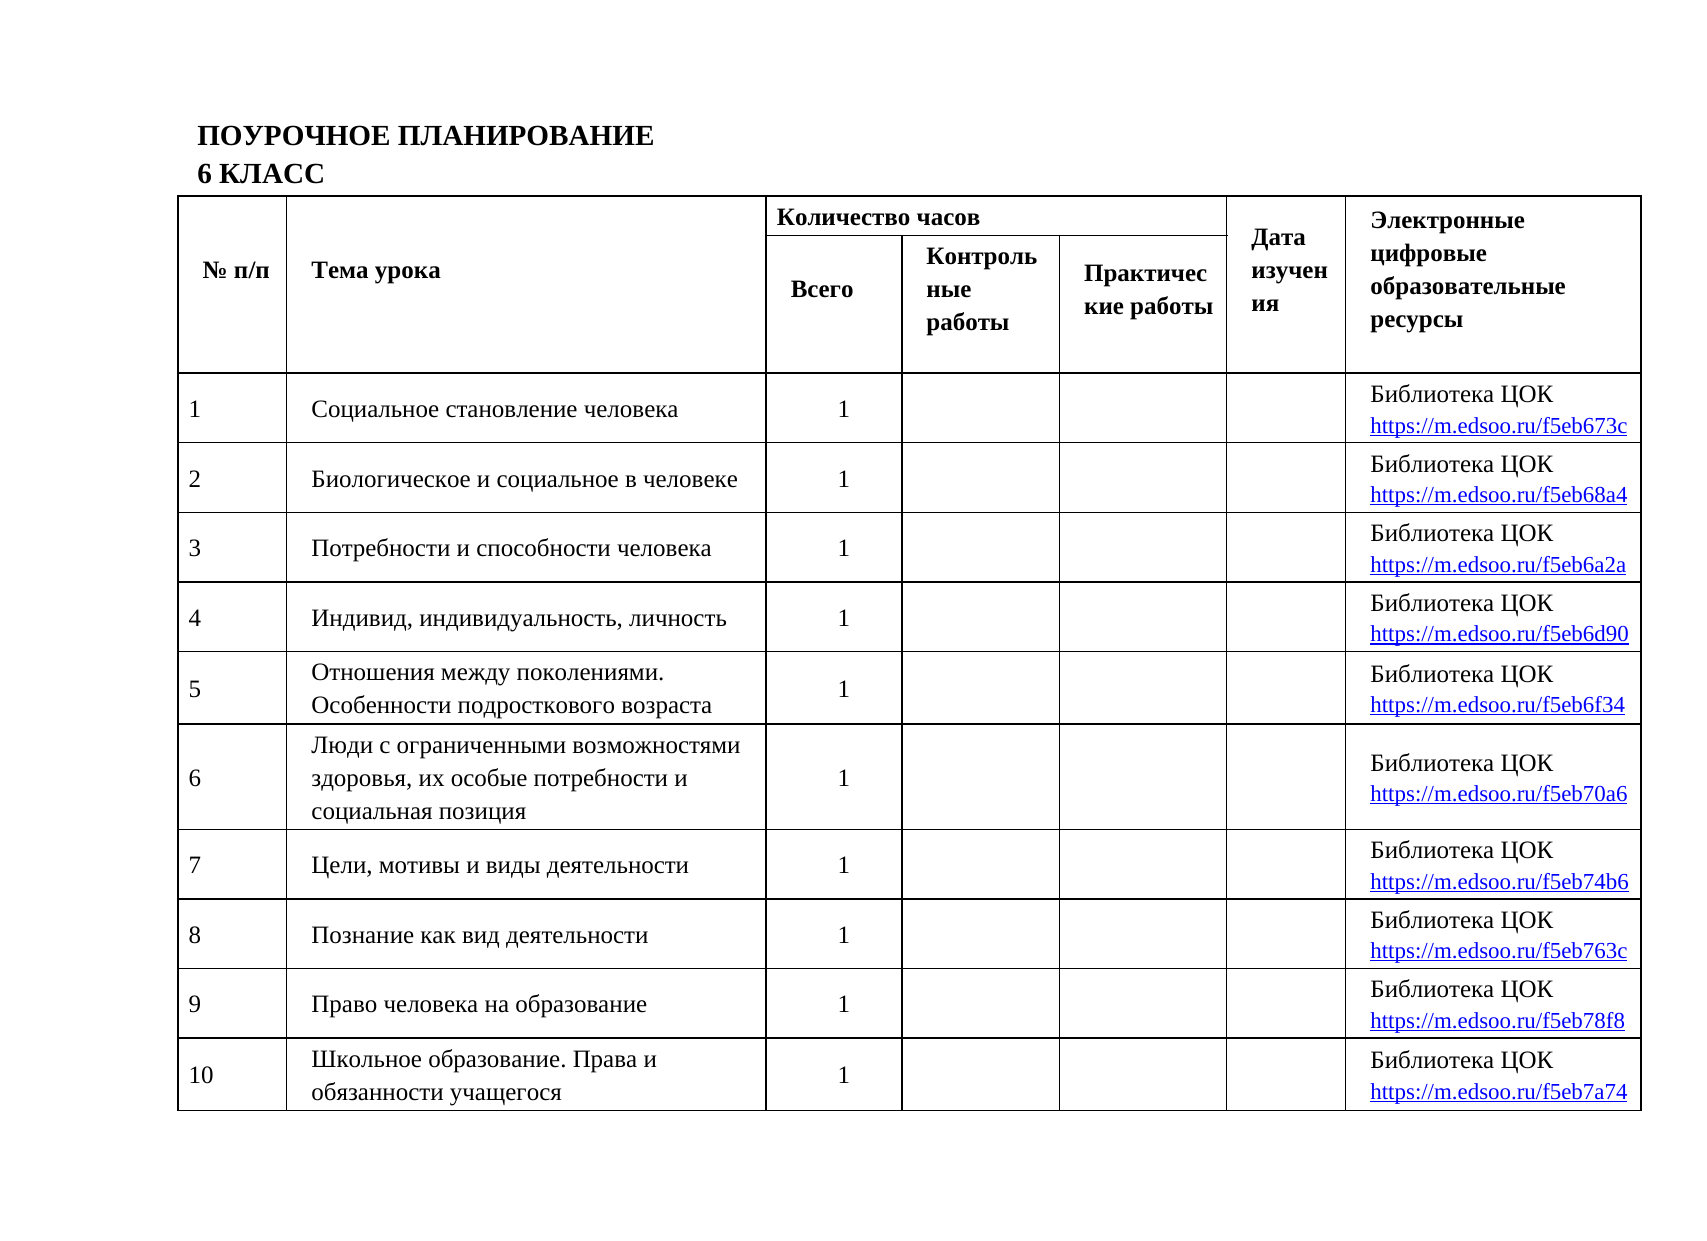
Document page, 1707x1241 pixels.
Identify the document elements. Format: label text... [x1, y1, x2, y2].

table_cell [1227, 900, 1345, 968]
table_cell [903, 443, 1059, 511]
table_cell [903, 830, 1059, 898]
table_cell [1227, 830, 1345, 898]
table_cell [1060, 1039, 1226, 1109]
table_cell Социальное становление человека [287, 374, 765, 442]
table_cell [1227, 583, 1345, 651]
table_cell Школьное образование. Права и обязанности учащегося [287, 1039, 765, 1109]
table_cell 8 [179, 900, 286, 968]
table_cell [1060, 900, 1226, 968]
table_cell 7 [179, 830, 286, 898]
table_header № п/п [179, 197, 286, 372]
table_cell 1 [767, 513, 901, 581]
text 6 КЛАСС [190, 157, 1618, 190]
table_cell [1227, 513, 1345, 581]
table_header Дата изучения [1227, 197, 1345, 372]
table_cell [1060, 443, 1226, 511]
table_cell Библиотека ЦОК https://m.edsoo.ru/f5eb78f8 [1346, 969, 1640, 1037]
table_cell 4 [179, 583, 286, 651]
table_header Количество часов [767, 197, 1226, 234]
table_cell [903, 652, 1059, 723]
table_cell [903, 900, 1059, 968]
table_cell [1060, 374, 1226, 442]
table_cell [1060, 969, 1226, 1037]
table_cell Библиотека ЦОК https://m.edsoo.ru/f5eb6a2a [1346, 513, 1640, 581]
table_cell Библиотека ЦОК https://m.edsoo.ru/f5eb6f34 [1346, 652, 1640, 723]
table_cell Познание как вид деятельности [287, 900, 765, 968]
table_cell 3 [179, 513, 286, 581]
table_cell 1 [767, 900, 901, 968]
table_cell [1060, 830, 1226, 898]
table_cell [903, 969, 1059, 1037]
table_cell Контрольные работы [903, 236, 1059, 372]
table_cell [1227, 652, 1345, 723]
table_cell [1060, 513, 1226, 581]
table_cell Люди с ограниченными возможностями здоровья, их особые потребности и социальная позиция [287, 725, 765, 828]
table_cell 5 [179, 652, 286, 723]
table_header Тема урока [287, 197, 765, 372]
table_cell Библиотека ЦОК https://m.edsoo.ru/f5eb673c [1346, 374, 1640, 442]
table_cell Библиотека ЦОК https://m.edsoo.ru/f5eb70a6 [1346, 725, 1640, 828]
table_cell 1 [179, 374, 286, 442]
table_cell Право человека на образование [287, 969, 765, 1037]
table_cell [903, 1039, 1059, 1109]
table_cell [1227, 1039, 1345, 1109]
table_cell 1 [767, 583, 901, 651]
table_cell [903, 725, 1059, 828]
table_cell 1 [767, 374, 901, 442]
table_cell 1 [767, 969, 901, 1037]
table_cell 6 [179, 725, 286, 828]
table_cell [903, 513, 1059, 581]
table_cell Отношения между поколениями. Особенности подросткового возраста [287, 652, 765, 723]
table_cell Библиотека ЦОК https://m.edsoo.ru/f5eb7a74 [1346, 1039, 1640, 1109]
table_cell 10 [179, 1039, 286, 1109]
table_cell [1227, 443, 1345, 511]
table_cell [903, 374, 1059, 442]
table_cell [1227, 969, 1345, 1037]
table_cell Цели, мотивы и виды деятельности [287, 830, 765, 898]
table_cell [1227, 725, 1345, 828]
table_cell 1 [767, 1039, 901, 1109]
table_cell 2 [179, 443, 286, 511]
table_cell 1 [767, 725, 901, 828]
table_cell 1 [767, 443, 901, 511]
table_cell Биологическое и социальное в человеке [287, 443, 765, 511]
table_cell 1 [767, 652, 901, 723]
table_header Электронные цифровые образовательные ресурсы [1346, 197, 1640, 372]
table_cell Библиотека ЦОК https://m.edsoo.ru/f5eb68a4 [1346, 443, 1640, 511]
table_cell Всего [767, 236, 901, 372]
table_cell Библиотека ЦОК https://m.edsoo.ru/f5eb74b6 [1346, 830, 1640, 898]
table_cell 1 [767, 830, 901, 898]
table_cell [903, 583, 1059, 651]
table_cell Библиотека ЦОК https://m.edsoo.ru/f5eb6d90 [1346, 583, 1640, 651]
table_cell Практические работы [1060, 236, 1226, 372]
table_cell Библиотека ЦОК https://m.edsoo.ru/f5eb763c [1346, 900, 1640, 968]
table_cell [1227, 374, 1345, 442]
table_cell [1060, 725, 1226, 828]
table_cell 9 [179, 969, 286, 1037]
table_cell [1060, 652, 1226, 723]
table_cell [1060, 583, 1226, 651]
text ПОУРОЧНОЕ ПЛАНИРОВАНИЕ [190, 118, 1618, 152]
table_cell Потребности и способности человека [287, 513, 765, 581]
table_cell Индивид, индивидуальность, личность [287, 583, 765, 651]
